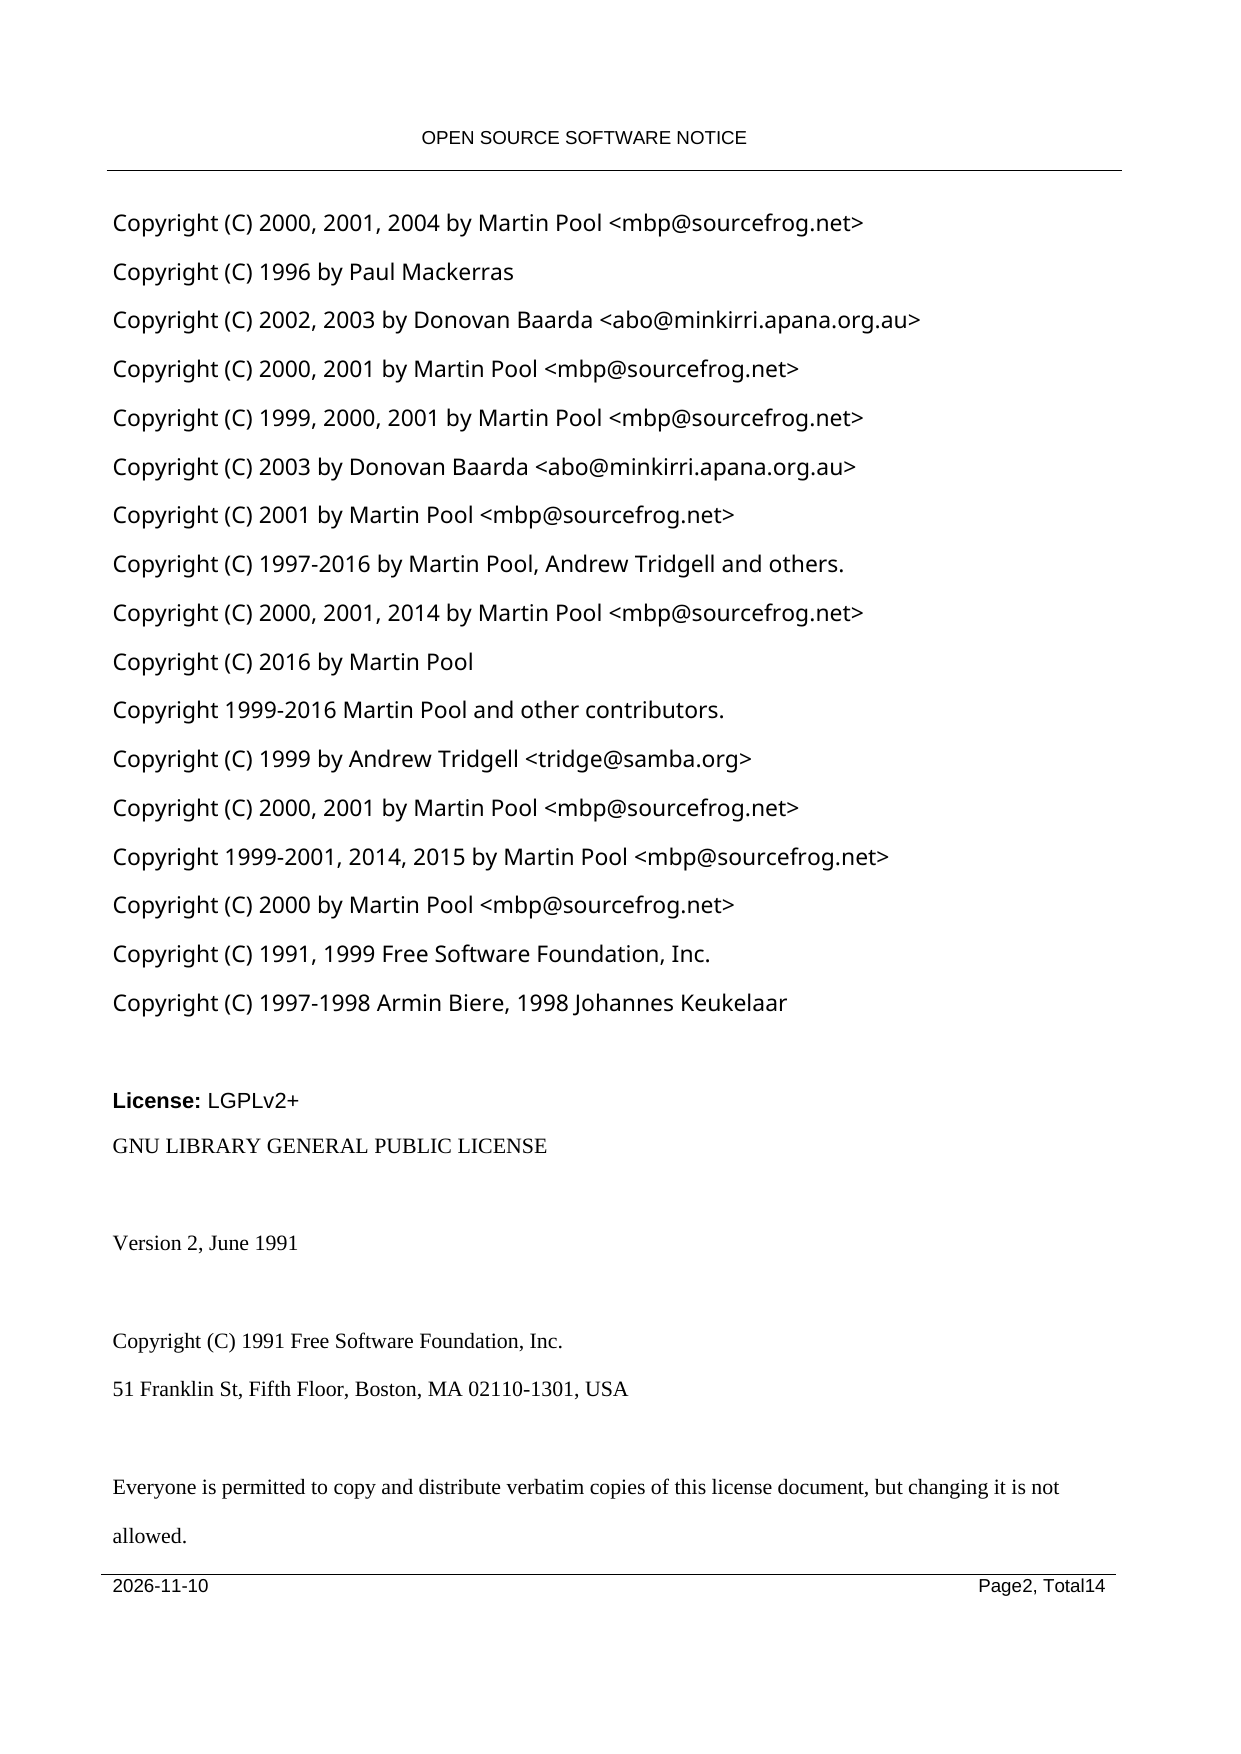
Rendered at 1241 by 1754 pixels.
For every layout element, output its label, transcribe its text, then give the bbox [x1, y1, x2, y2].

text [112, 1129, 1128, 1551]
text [112, 206, 1128, 1068]
text License: LGPLv2+ [112, 1084, 1128, 1116]
